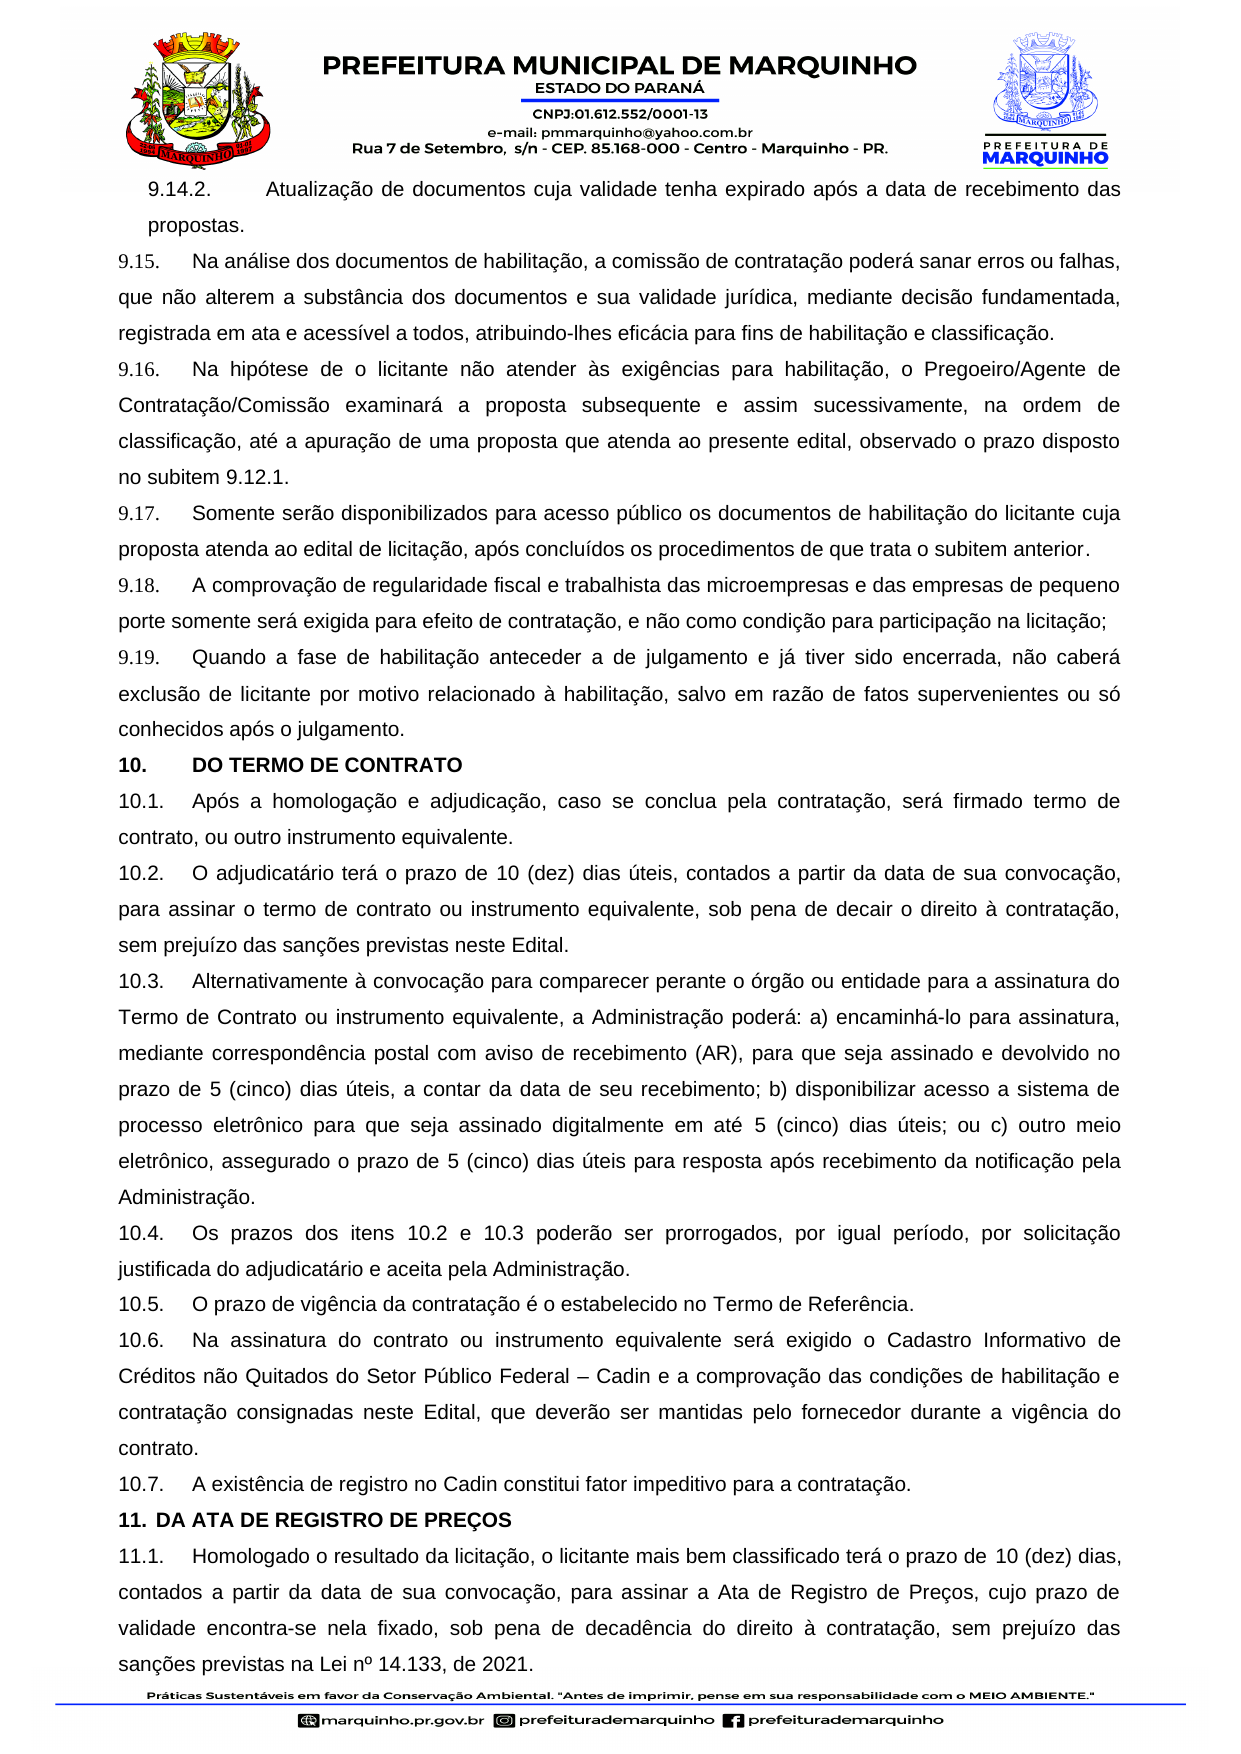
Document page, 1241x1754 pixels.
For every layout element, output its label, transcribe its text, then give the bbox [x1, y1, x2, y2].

text Somente serão disponibilizados para acesso público os documentos de habilitação do licitante cuja proposta atenda ao edital de licitação, após concluídos os procedimentos de que trata o subitem anterior. [118, 501, 1122, 561]
text Na hipótese de o licitante não atender às exigências para habilitação, o Pregoeiro/Agente de Contratação/Comissão examinará a proposta subsequente e assim sucessivamente, na ordem de classificação, até a apuração de uma proposta que atenda ao presente edital, observado o prazo disposto no subitem 9.12.1. [118, 357, 1122, 489]
text DA ATA DE REGISTRO DE PREÇOS [118, 1508, 1122, 1532]
text A existência de registro no Cadin constitui fator impeditivo para a contratação. [118, 1472, 1122, 1496]
text Quando a fase de habilitação anteceder a de julgamento e já tiver sido encerrada, não caberá exclusão de licitante por motivo relacionado à habilitação, salvo em razão de fatos supervenientes ou só conhecidos após o julgamento. [118, 645, 1122, 741]
text Homologado o resultado da licitação, o licitante mais bem classificado terá o prazo de 10 (dez) dias, contados a partir da data de sua convocação, para assinar a Ata de Registro de Preços, cujo prazo de validade encontra-se nela fixado, sob pena de decadência do direito à contratação, sem prejuízo das sanções previstas na Lei nº 14.133, de 2021. [118, 1544, 1122, 1676]
text O prazo de vigência da contratação é o estabelecido no Termo de Referência. [118, 1292, 1122, 1316]
text Na análise dos documentos de habilitação, a comissão de contratação poderá sanar erros ou falhas, que não alterem a substância dos documentos e sua validade jurídica, mediante decisão fundamentada, registrada em ata e acessível a todos, atribuindo-lhes eﬁcácia para fins de habilitação e classificação. [118, 249, 1122, 345]
picture [31, 1667, 1210, 1750]
text Após a homologação e adjudicação, caso se conclua pela contratação, será firmado termo de contrato, ou outro instrumento equivalente. [118, 789, 1122, 849]
text Atualização de documentos cuja validade tenha expirado após a data de recebimento das propostas. [148, 177, 1122, 237]
text Alternativamente à convocação para comparecer perante o órgão ou entidade para a assinatura do Termo de Contrato ou instrumento equivalente, a Administração poderá: a) encaminhá-lo para assinatura, mediante correspondência postal com aviso de recebimento (AR), para que seja assinado e devolvido no prazo de 5 (cinco) dias úteis, a contar da data de seu recebimento; b) disponibilizar acesso a sistema de processo eletrônico para que seja assinado digitalmente em até 5 (cinco) dias úteis; ou c) outro meio eletrônico, assegurado o prazo de 5 (cinco) dias úteis para resposta após recebimento da notificação pela Administração. [118, 969, 1122, 1208]
text Na assinatura do contrato ou instrumento equivalente será exigido o Cadastro Informativo de Créditos não Quitados do Setor Público Federal – Cadin e a comprovação das condições de habilitação e contratação consignadas neste Edital, que deverão ser mantidas pelo fornecedor durante a vigência do contrato. [118, 1328, 1122, 1460]
text DO TERMO DE CONTRATO [118, 753, 1122, 777]
text Os prazos dos itens 10.2 e 10.3 poderão ser prorrogados, por igual período, por solicitação justificada do adjudicatário e aceita pela Administração. [118, 1220, 1122, 1280]
picture [59, 6, 1180, 192]
text O adjudicatário terá o prazo de 10 (dez) dias úteis, contados a partir da data de sua convocação, para assinar o termo de contrato ou instrumento equivalente, sob pena de decair o direito à contratação, sem prejuízo das sanções previstas neste Edital. [118, 861, 1122, 957]
text A comprovação de regularidade fiscal e trabalhista das microempresas e das empresas de pequeno porte somente será exigida para efeito de contratação, e não como condição para participação na licitação; [118, 573, 1122, 633]
